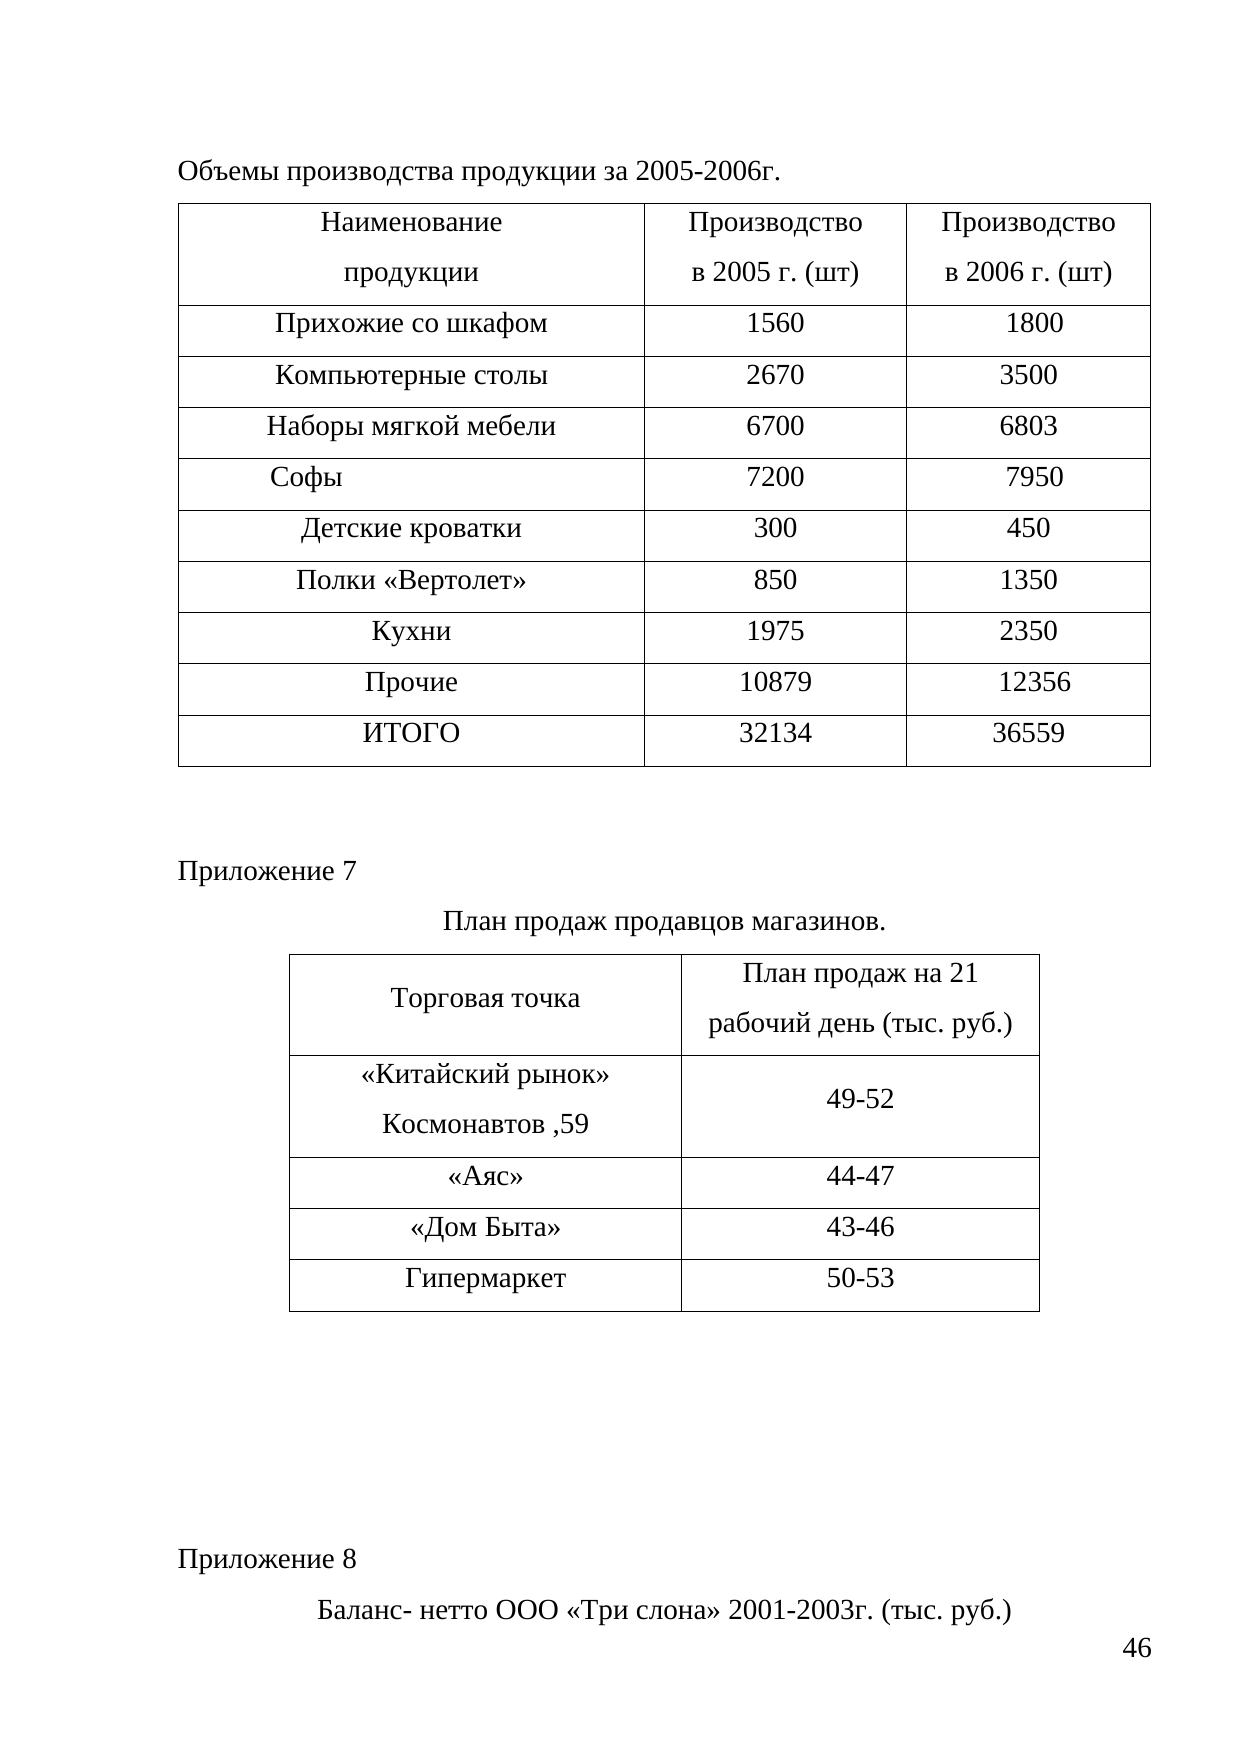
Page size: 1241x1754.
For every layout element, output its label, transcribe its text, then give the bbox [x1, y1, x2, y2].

table_cell 32134 [645, 716, 906, 766]
table_cell 6700 [645, 408, 906, 458]
table_cell 43-46 [682, 1209, 1039, 1259]
table_cell 36559 [907, 716, 1150, 766]
text Объемы производства продукции за 2005-2006г. [177, 153, 1152, 186]
table_header Торговая точка [290, 955, 681, 1055]
table_cell 7950 [907, 459, 1150, 509]
table_header План продаж на 21 рабочий день (тыс. руб.) [682, 955, 1039, 1055]
table_cell Гипермаркет [290, 1260, 681, 1311]
table_cell 2350 [907, 613, 1150, 663]
table_cell 850 [645, 562, 906, 612]
table_cell Наборы мягкой мебели [179, 408, 644, 458]
table_cell Полки «Вертолет» [179, 562, 644, 612]
table_cell Прочие [179, 664, 644, 714]
table_cell 300 [645, 511, 906, 561]
table_cell «Дом Быта» [290, 1209, 681, 1259]
table_cell Софы [179, 459, 644, 509]
table_cell Прихожие со шкафом [179, 306, 644, 356]
table_cell «Китайский рынок» Космонавтов ,59 [290, 1056, 681, 1157]
table_header Производство в . (шт) [645, 204, 906, 304]
table_cell 450 [907, 511, 1150, 561]
table_cell Детские кроватки [179, 511, 644, 561]
text Приложение 8 [177, 1542, 1152, 1575]
table_cell 50-53 [682, 1260, 1039, 1311]
table_cell Компьютерные столы [179, 357, 644, 407]
text Приложение 7 [177, 853, 1152, 887]
table_cell 1350 [907, 562, 1150, 612]
table_header Производство в . (шт) [907, 204, 1150, 304]
table_cell 3500 [907, 357, 1150, 407]
title Баланс- нетто ООО «Три слона» 2001-2003г. (тыс. руб.) [177, 1592, 1152, 1626]
table_header Наименование продукции [179, 204, 644, 304]
table_cell 1560 [645, 306, 906, 356]
table_cell 1800 [907, 306, 1150, 356]
table_cell 2670 [645, 357, 906, 407]
table_cell Кухни [179, 613, 644, 663]
title План продаж продавцов магазинов. [177, 903, 1152, 937]
table_cell 6803 [907, 408, 1150, 458]
table_cell 49-52 [682, 1056, 1039, 1157]
table_cell 1975 [645, 613, 906, 663]
table_cell «Аяс» [290, 1158, 681, 1208]
table_cell 44-47 [682, 1158, 1039, 1208]
table_cell 10879 [645, 664, 906, 714]
table_cell 7200 [645, 459, 906, 509]
table_cell 12356 [907, 664, 1150, 714]
table_cell ИТОГО [179, 716, 644, 766]
